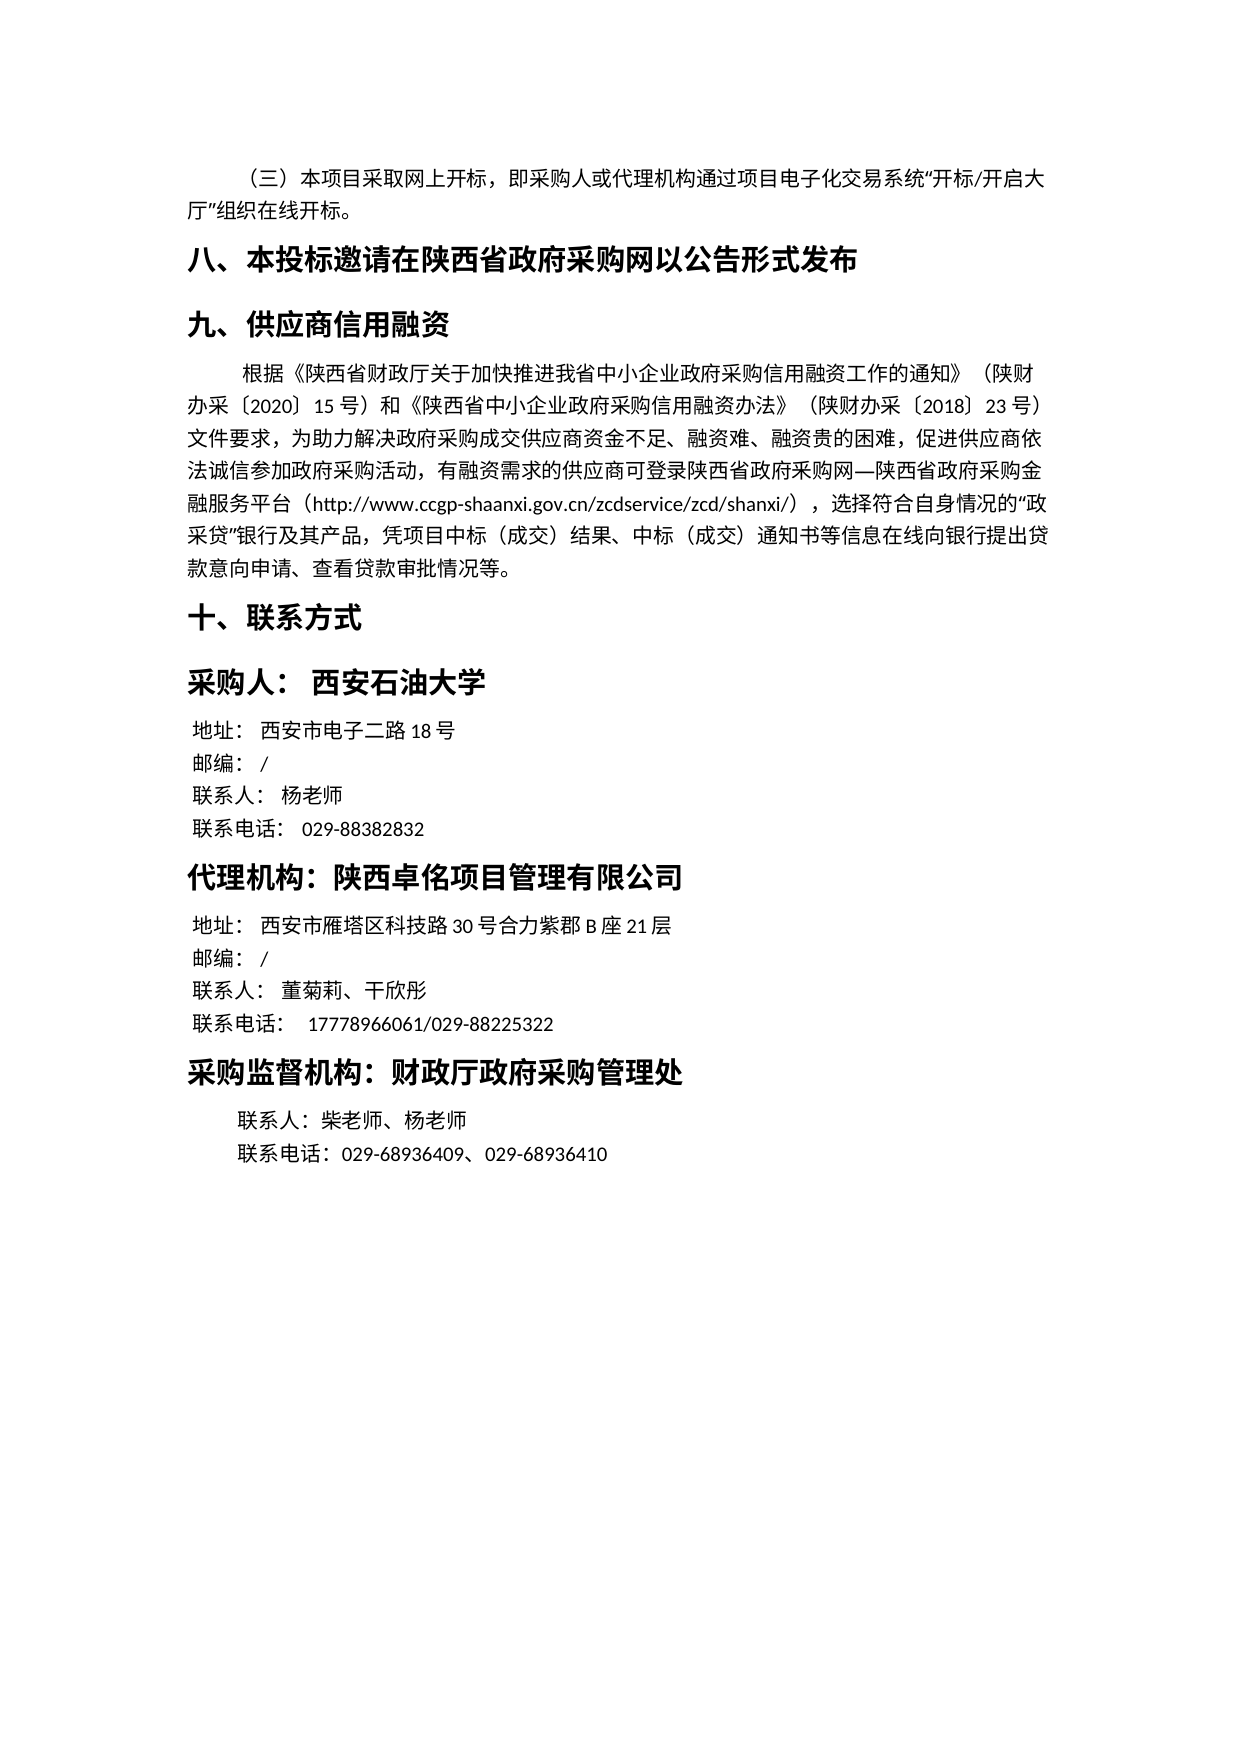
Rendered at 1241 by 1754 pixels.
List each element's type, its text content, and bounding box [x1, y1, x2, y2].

text 邮编： / [187, 747, 1053, 779]
text 联系人： 董菊莉、干欣彤 [187, 974, 1053, 1007]
text 八、本投标邀请在陕西省政府采购网以公告形式发布 [187, 227, 1053, 292]
text 采购监督机构：财政厅政府采购管理处 [187, 1039, 1053, 1104]
text 联系电话： 029-88382832 [187, 812, 1053, 844]
text 采购人： 西安石油大学 [187, 649, 1053, 714]
text 联系人： 杨老师 [187, 779, 1053, 812]
text 十、联系方式 [187, 584, 1053, 649]
text 代理机构：陕西卓佲项目管理有限公司 [187, 844, 1053, 909]
text 联系电话： 17778966061/029-88225322 [187, 1007, 1053, 1039]
text （三）本项目采取网上开标，即采购人或代理机构通过项目电子化交易系统“开标/开启大厅”组织在线开标。 [187, 162, 1053, 227]
text 邮编： / [187, 942, 1053, 974]
text 联系人：柴老师、杨老师 [187, 1104, 1053, 1137]
text 九、供应商信用融资 [187, 292, 1053, 357]
text 地址： 西安市雁塔区科技路30号合力紫郡B座21层 [187, 909, 1053, 942]
text 联系电话：029-68936409、029-68936410 [187, 1137, 1053, 1169]
text 地址： 西安市电子二路18号 [187, 714, 1053, 747]
text 根据《陕西省财政厅关于加快推进我省中小企业政府采购信用融资工作的通知》（陕财办采〔2020〕15 号）和《陕西省中小企业政府采购信用融资办法》（陕财办采〔2018〕23 号）文件要求，为助力解决政府采购成交供应商资金不足、融资难、融资贵的困难，促进供应商依法诚信参加政府采购活动，有融资需求的供应商可登录陕西省政府釆购网—陕西省政府采购金融服务平台（http://www.ccgp-shaanxi.gov.cn/zcdservice/zcd/shanxi/），选择符合自身情况的“政采贷”银行及其产品，凭项目中标（成交）结果、中标（成交）通知书等信息在线向银行提出贷款意向申请、查看贷款审批情况等。 [187, 357, 1053, 584]
